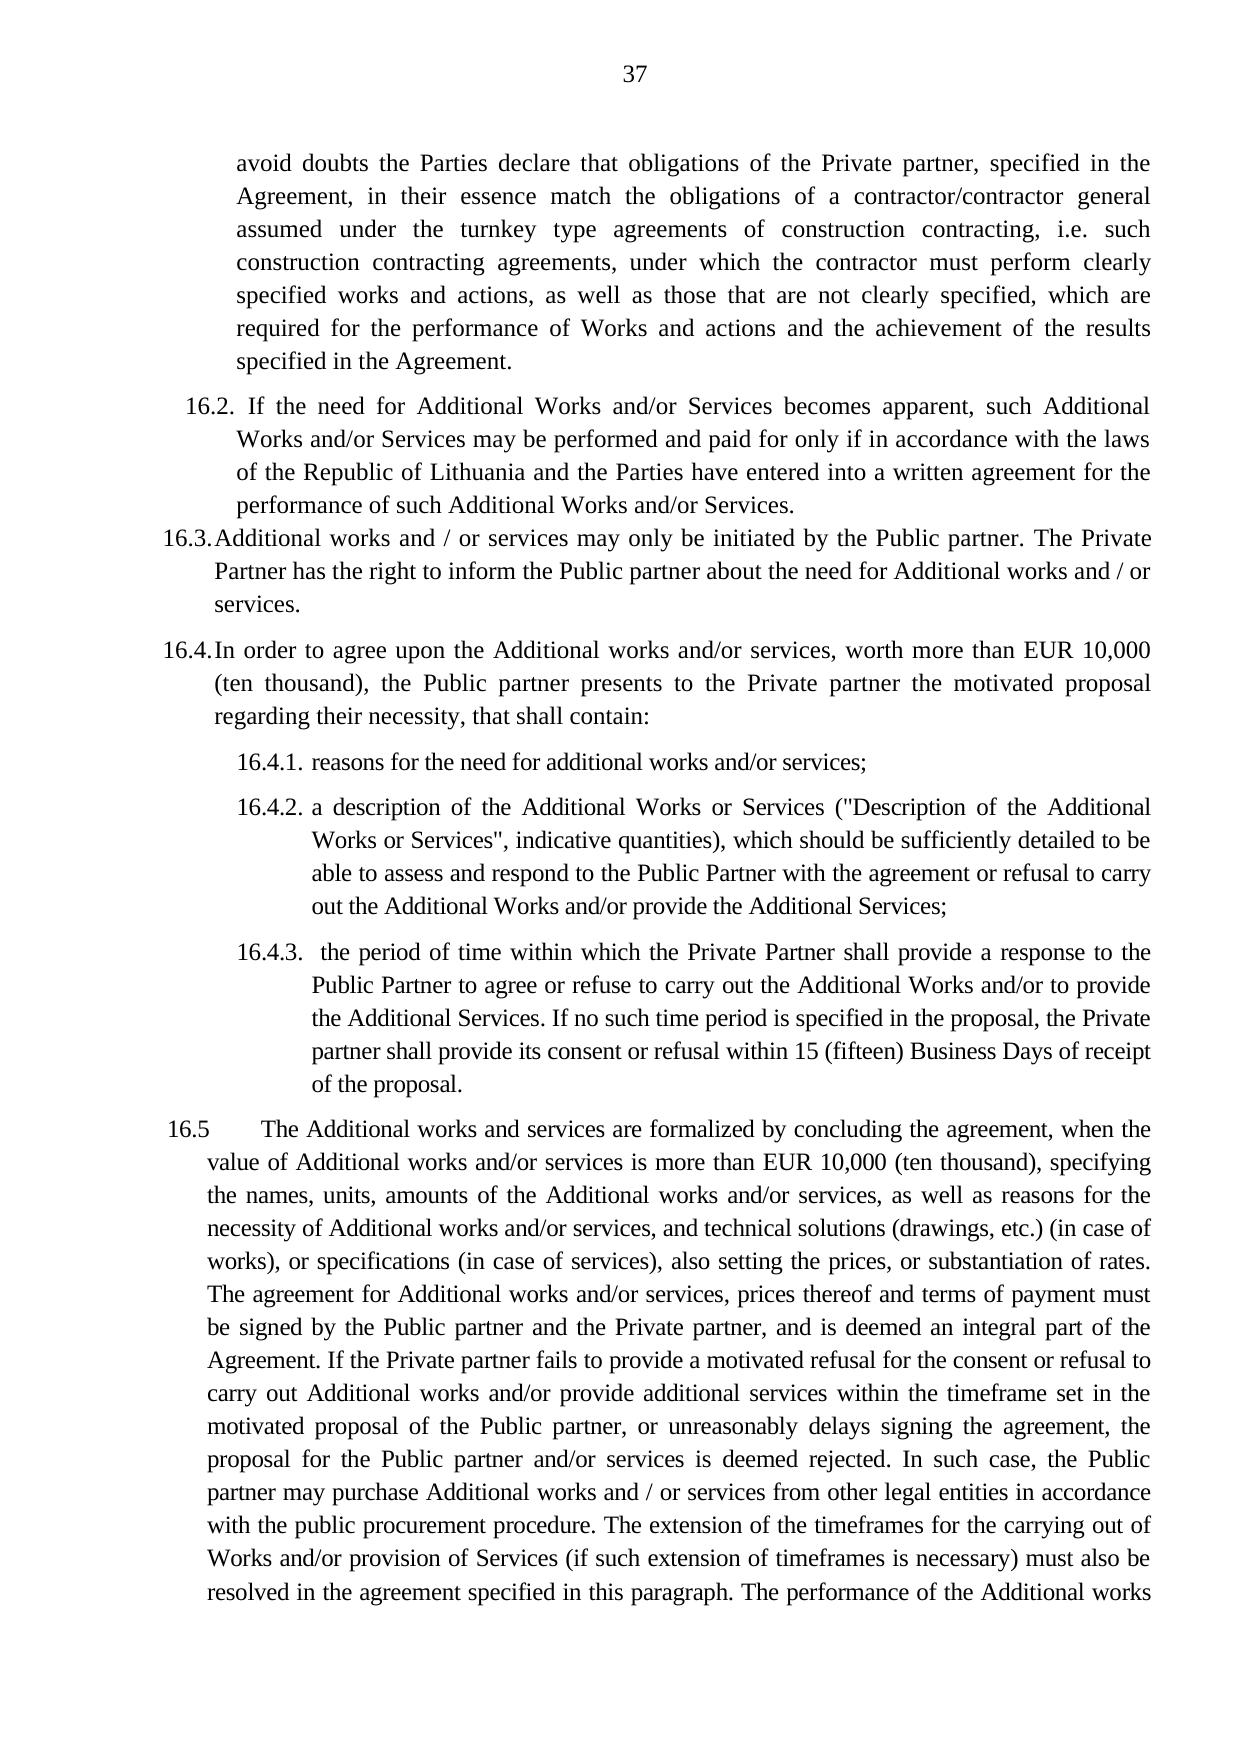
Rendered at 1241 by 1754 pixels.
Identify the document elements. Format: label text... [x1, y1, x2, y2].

text If the need for Additional Works and/or Services becomes apparent, such Additional Works and/or Services may be performed and paid for only if in accordance with the laws of the Republic of Lithuania and the Parties have entered into a written agreement for the performance of such Additional Works and/or Services. [185, 391, 1152, 519]
text the period of time within which the Private Partner shall provide a response to the Public Partner to agree or refuse to carry out the Additional Works and/or to provide the Additional Services. If no such time period is specified in the proposal, the Private partner shall provide its consent or refusal within 15 (fifteen) Business Days of receipt of the proposal. [236, 937, 1152, 1097]
text reasons for the need for additional works and/or services; [236, 747, 1152, 775]
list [177, 148, 1152, 374]
text In order to agree upon the Additional works and/or services, worth more than EUR 10,000 (ten thousand), the Public partner presents to the Private partner the motivated proposal regarding their necessity, that shall contain: [162, 635, 1152, 730]
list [167, 1114, 1152, 1605]
text a description of the Additional Works or Services ("Description of the Additional Works or Services", indicative quantities), which should be sufficiently detailed to be able to assess and respond to the Public Partner with the agreement or refusal to carry out the Additional Works and/or provide the Additional Services; [236, 792, 1152, 920]
text Additional works and / or services may only be initiated by the Public partner. The Private Partner has the right to inform the Public partner about the need for Additional works and / or services. [162, 523, 1152, 618]
